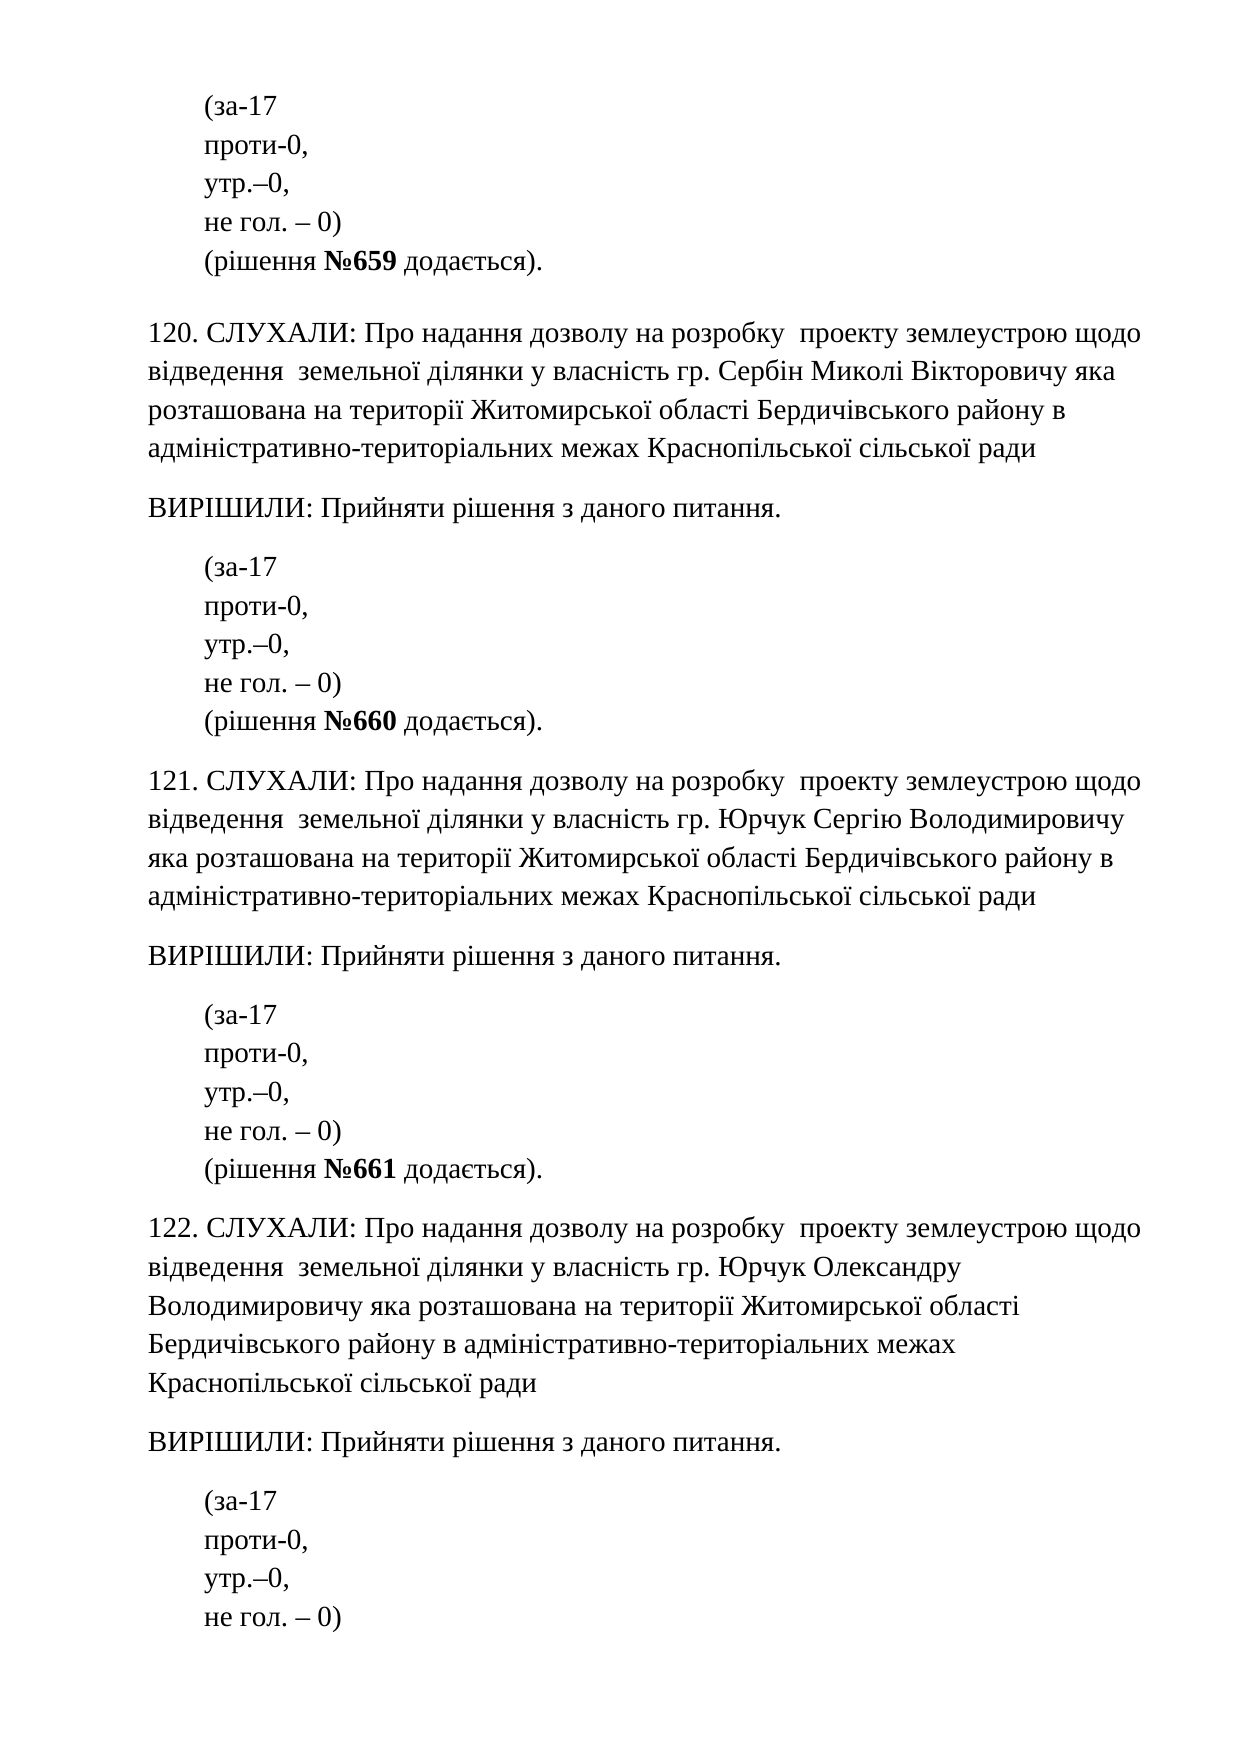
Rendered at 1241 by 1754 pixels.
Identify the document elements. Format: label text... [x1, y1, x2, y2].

text ВИРІШИЛИ: Прийняти рішення з даного питання. [148, 1424, 1152, 1458]
list (за-17 проти-0, утр.–0, не гол. – 0) [204, 549, 1152, 698]
list (за-17 проти-0, утр.–0, не гол. – 0) [204, 997, 1152, 1146]
list (рішення №661 додається). [204, 1151, 1152, 1185]
text ВИРІШИЛИ: Прийняти рішення з даного питання. [148, 490, 1152, 523]
text 122. СЛУХАЛИ: Про надання дозволу на розробку проекту землеустрою щодо відведення земельної ділянки у власність гр. Юрчук Олександру Володимировичу яка розташована на території Житомирської області Бердичівського району в адміністративно-територіальних межах Краснопільської сільської ради [148, 1211, 1152, 1398]
text ВИРІШИЛИ: Прийняти рішення з даного питання. [148, 938, 1152, 971]
list (рішення №660 додається). [204, 703, 1152, 737]
list (за-17 проти-0, утр.–0, не гол. – 0) [204, 88, 1152, 238]
text 121. СЛУХАЛИ: Про надання дозволу на розробку проекту землеустрою щодо відведення земельної ділянки у власність гр. Юрчук Сергію Володимировичу яка розташована на території Житомирської області Бердичівського району в адміністративно-територіальних межах Краснопільської сільської ради [148, 763, 1152, 912]
list (за-17 проти-0, утр.–0, не гол. – 0) [204, 1483, 1152, 1633]
text 120. СЛУХАЛИ: Про надання дозволу на розробку проекту землеустрою щодо відведення земельної ділянки у власність гр. Сербін Миколі Вікторовичу яка розташована на території Житомирської області Бердичівського району в адміністративно-територіальних межах Краснопільської сільської ради [148, 315, 1152, 464]
list (рішення №659 додається). [204, 243, 1152, 276]
